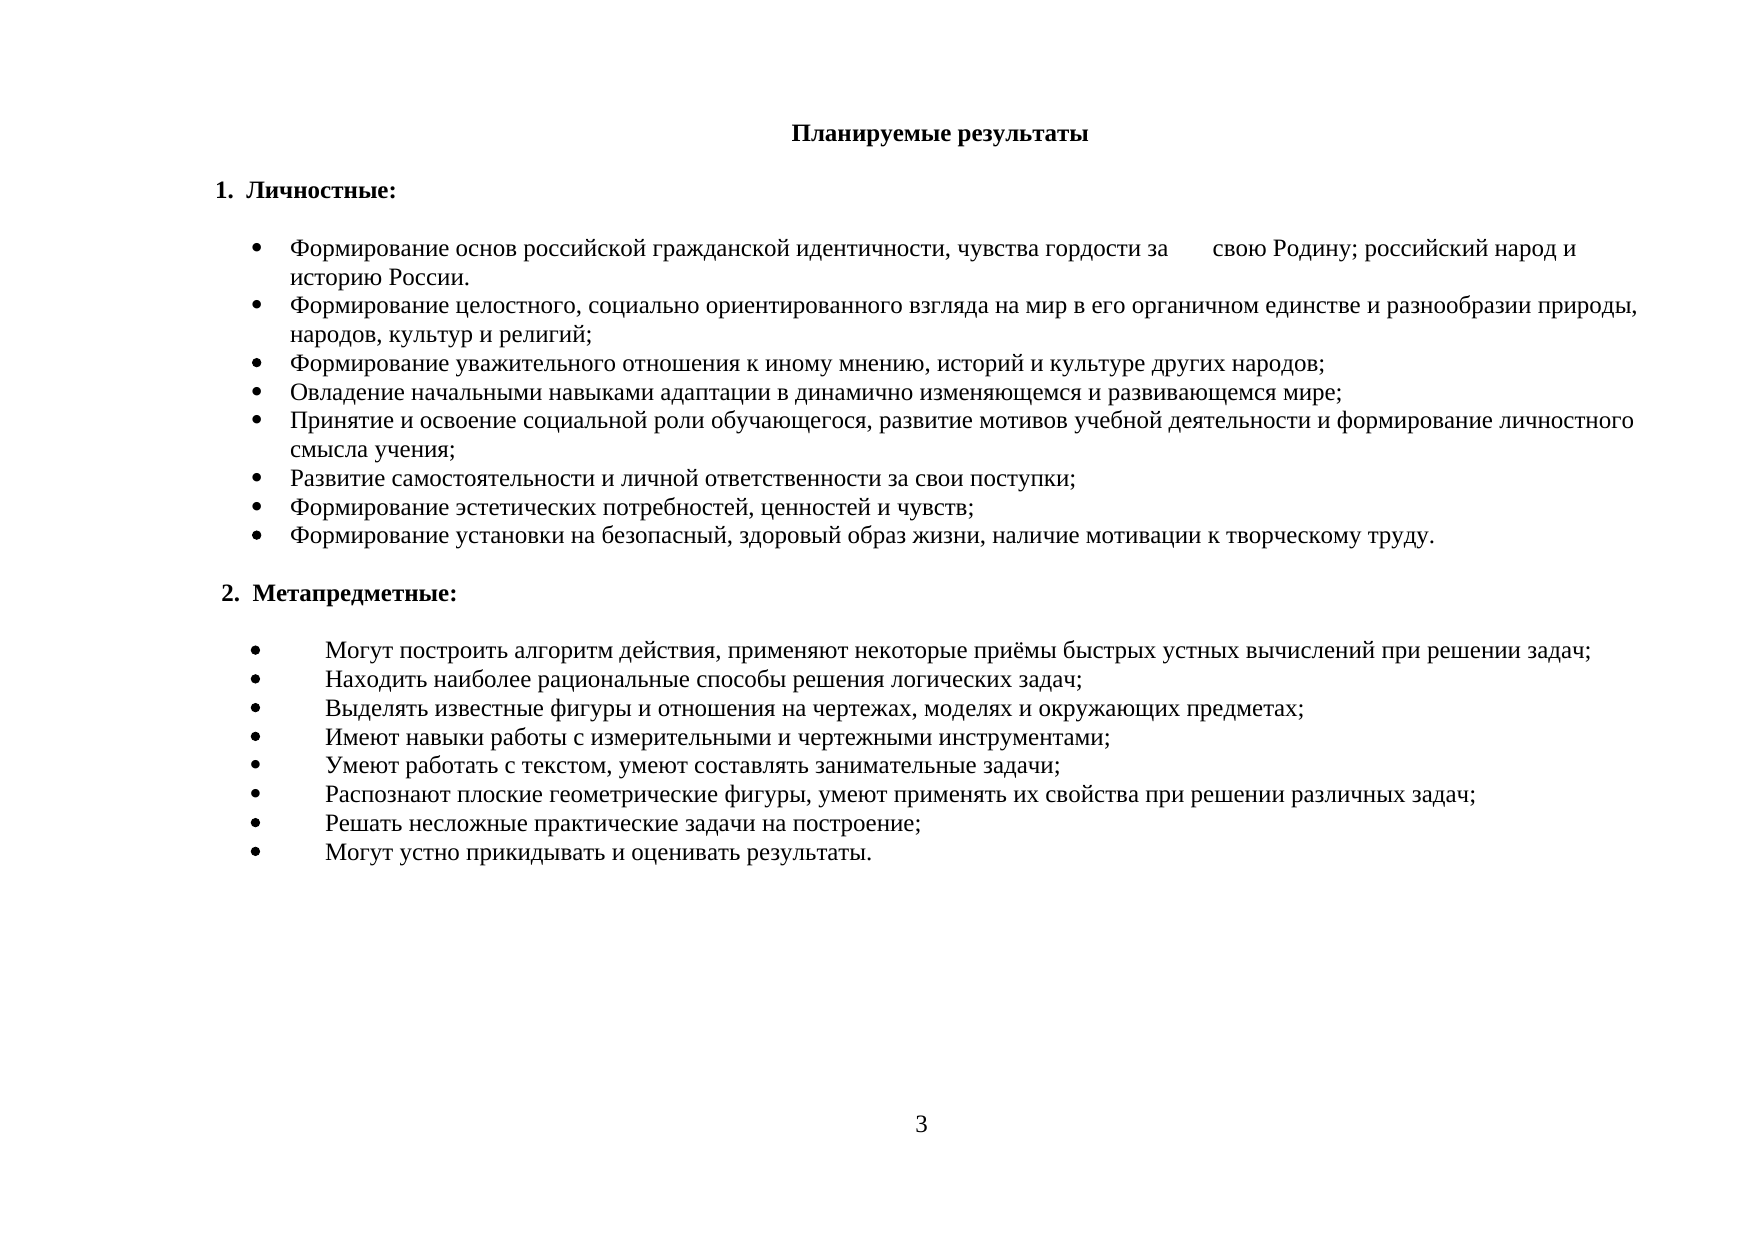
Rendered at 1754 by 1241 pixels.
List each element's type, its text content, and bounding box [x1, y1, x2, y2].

list Формирование уважительного отношения к иному мнению, историй и культуре других народов; [252, 348, 1665, 377]
list Формирование установки на безопасный, здоровый образ жизни, наличие мотивации к творческому труду. [252, 521, 1665, 549]
list Принятие и освоение социальной роли обучающегося, развитие мотивов учебной деятельности и формирование личностного смысла учения; [252, 406, 1665, 463]
list Овладение начальными навыками адаптации в динамично изменяющемся и развивающемся мире; [252, 377, 1665, 406]
list Формирование основ российской гражданской идентичности, чувства гордости за свою Родину; российский народ и историю России. [252, 233, 1665, 291]
list 1. Личностные: [215, 176, 1665, 204]
list Формирование эстетических потребностей, ценностей и чувств; [252, 492, 1665, 521]
list Развитие самостоятельности и личной ответственности за свои поступки; [252, 463, 1665, 492]
list Могут построить алгоритм действия, применяют некоторые приёмы быстрых устных вычислений при решении задач; [251, 636, 1665, 664]
list Находить наиболее рациональные способы решения логических задач; [251, 664, 1665, 693]
list Решать несложные практические задачи на построение; [251, 808, 1665, 837]
list Планируемые результаты [215, 118, 1665, 147]
list Умеют работать с текстом, умеют составлять занимательные задачи; [251, 751, 1665, 779]
list Распознают плоские геометрические фигуры, умеют применять их свойства при решении различных задач; [251, 779, 1665, 808]
list Могут устно прикидывать и оценивать результаты. [251, 837, 1665, 866]
list Выделять известные фигуры и отношения на чертежах, моделях и окружающих предметах; [251, 693, 1665, 722]
list Имеют навыки работы с измерительными и чертежными инструментами; [251, 722, 1665, 751]
list Формирование целостного, социально ориентированного взгляда на мир в его органичном единстве и разнообразии природы, народов, культур и религий; [252, 291, 1665, 348]
list 2. Метапредметные: [177, 578, 1665, 607]
